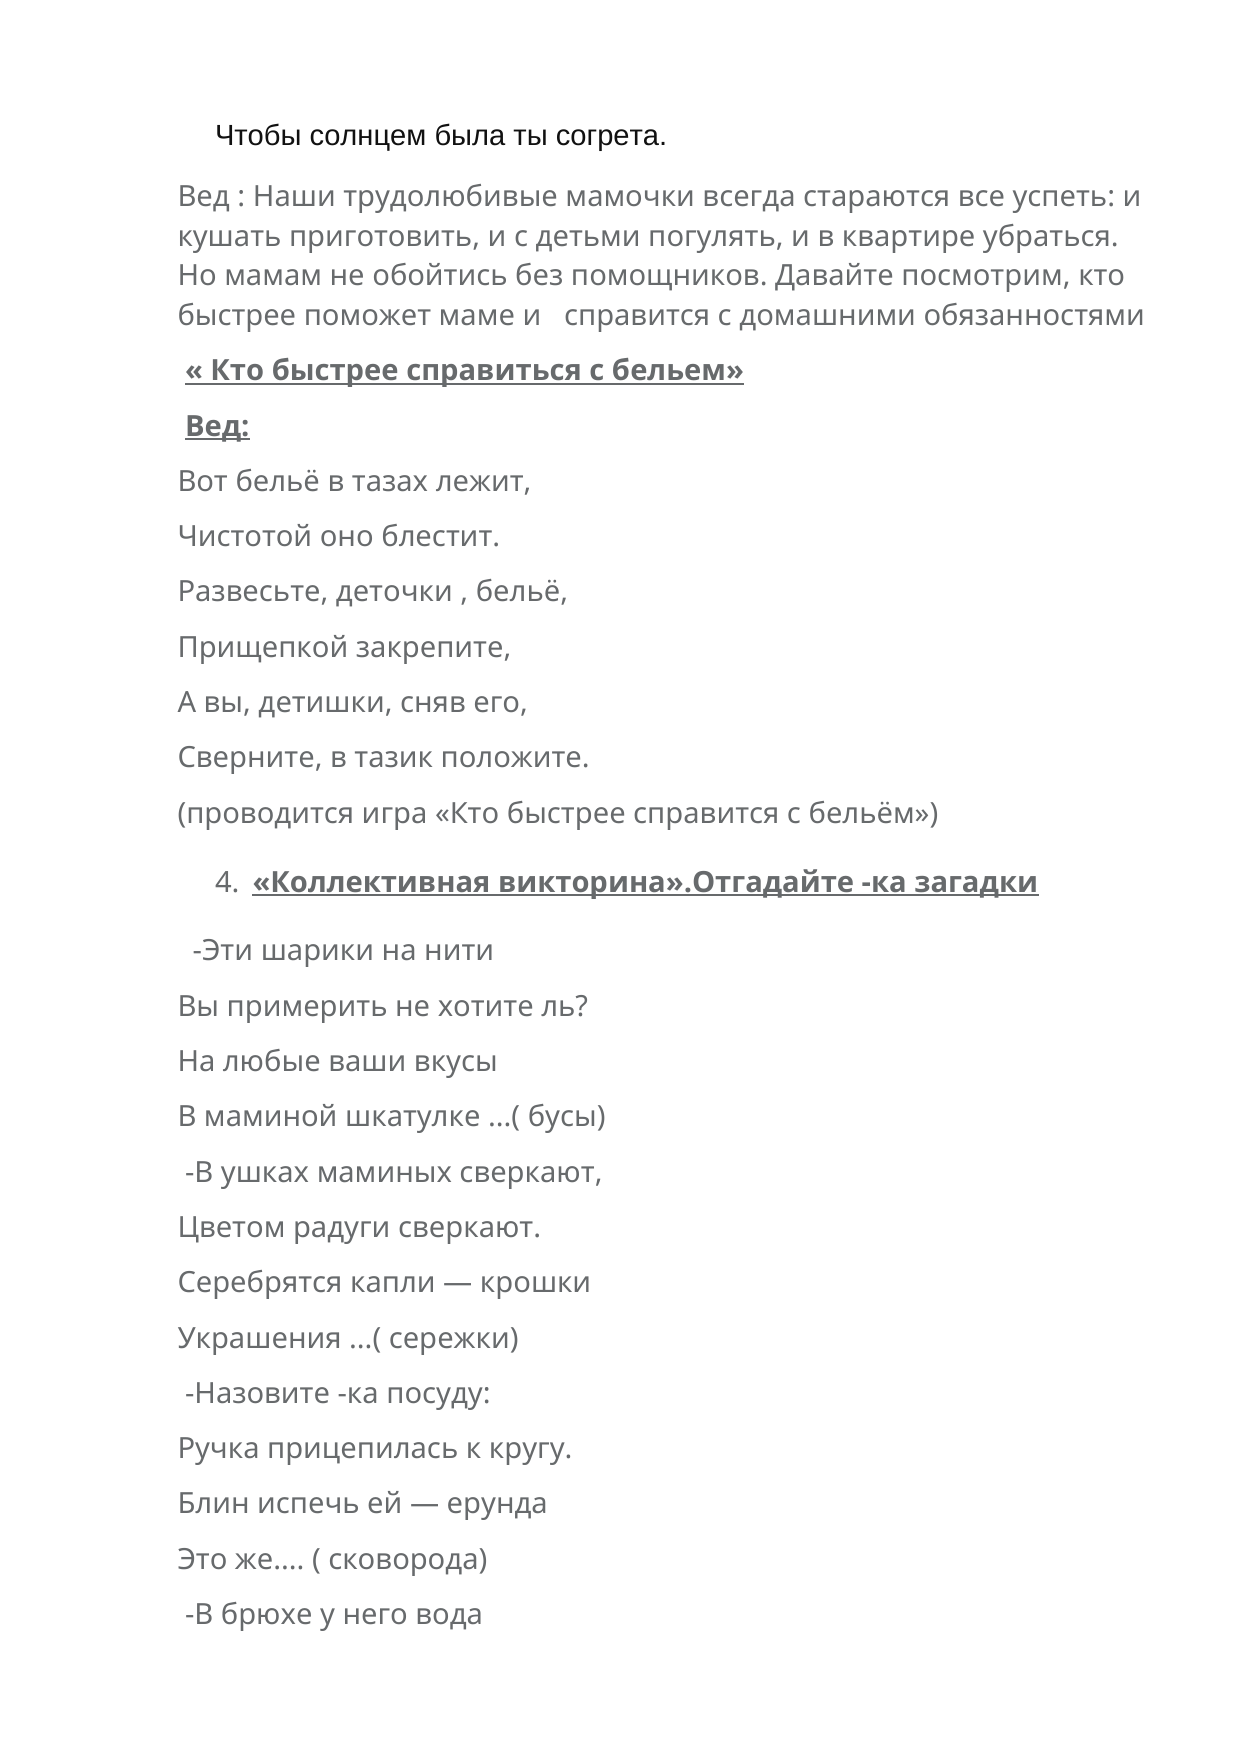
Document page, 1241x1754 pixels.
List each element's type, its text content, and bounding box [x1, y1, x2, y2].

text А вы, детишки, сняв его, [177, 681, 1152, 721]
text Ручка прицепилась к кругу. [177, 1427, 1152, 1467]
text Вот бельё в тазах лежит, [177, 460, 1152, 500]
text « Кто быстрее справиться с бельем» [177, 349, 1152, 389]
text Вед : Наши трудолюбивые мамочки всегда стараются все успеть: и кушать приготовить, и с детьми погулять, и в квартире убраться. Но мамам не обойтись без помощников. Давайте посмотрим, кто быстрее поможет маме и справится с домашними обязанностями [177, 175, 1152, 334]
text Украшения ...( сережки) [177, 1317, 1152, 1357]
text Это же.... ( сковорода) [177, 1538, 1152, 1578]
text -Эти шарики на нити [177, 930, 1152, 969]
text -В ушках маминых сверкают, [177, 1151, 1152, 1191]
text Развесьте, деточки , бельё, [177, 571, 1152, 610]
text Серебрятся капли — крошки [177, 1262, 1152, 1301]
text -Назовите -ка посуду: [177, 1372, 1152, 1412]
text Блин испечь ей — ерунда [177, 1483, 1152, 1522]
text Вед: [177, 405, 1152, 444]
text -В брюхе у него вода [177, 1593, 1152, 1633]
text Прищепкой закрепите, [177, 626, 1152, 666]
text В маминой шкатулке ...( бусы) [177, 1096, 1152, 1135]
text На любые ваши вкусы [177, 1040, 1152, 1080]
text Цветом радуги сверкают. [177, 1206, 1152, 1246]
text Сверните, в тазик положите. [177, 737, 1152, 776]
text Вы примерить не хотите ль? [177, 985, 1152, 1025]
list «Коллективная викторина».Отгадайте -ка загадки [215, 861, 1152, 901]
text Чистотой оно блестит. [177, 515, 1152, 555]
text Чтобы солнцем была ты согрета. [177, 118, 1152, 152]
text (проводится игра «Кто быстрее справится с бельём») [177, 792, 1152, 832]
